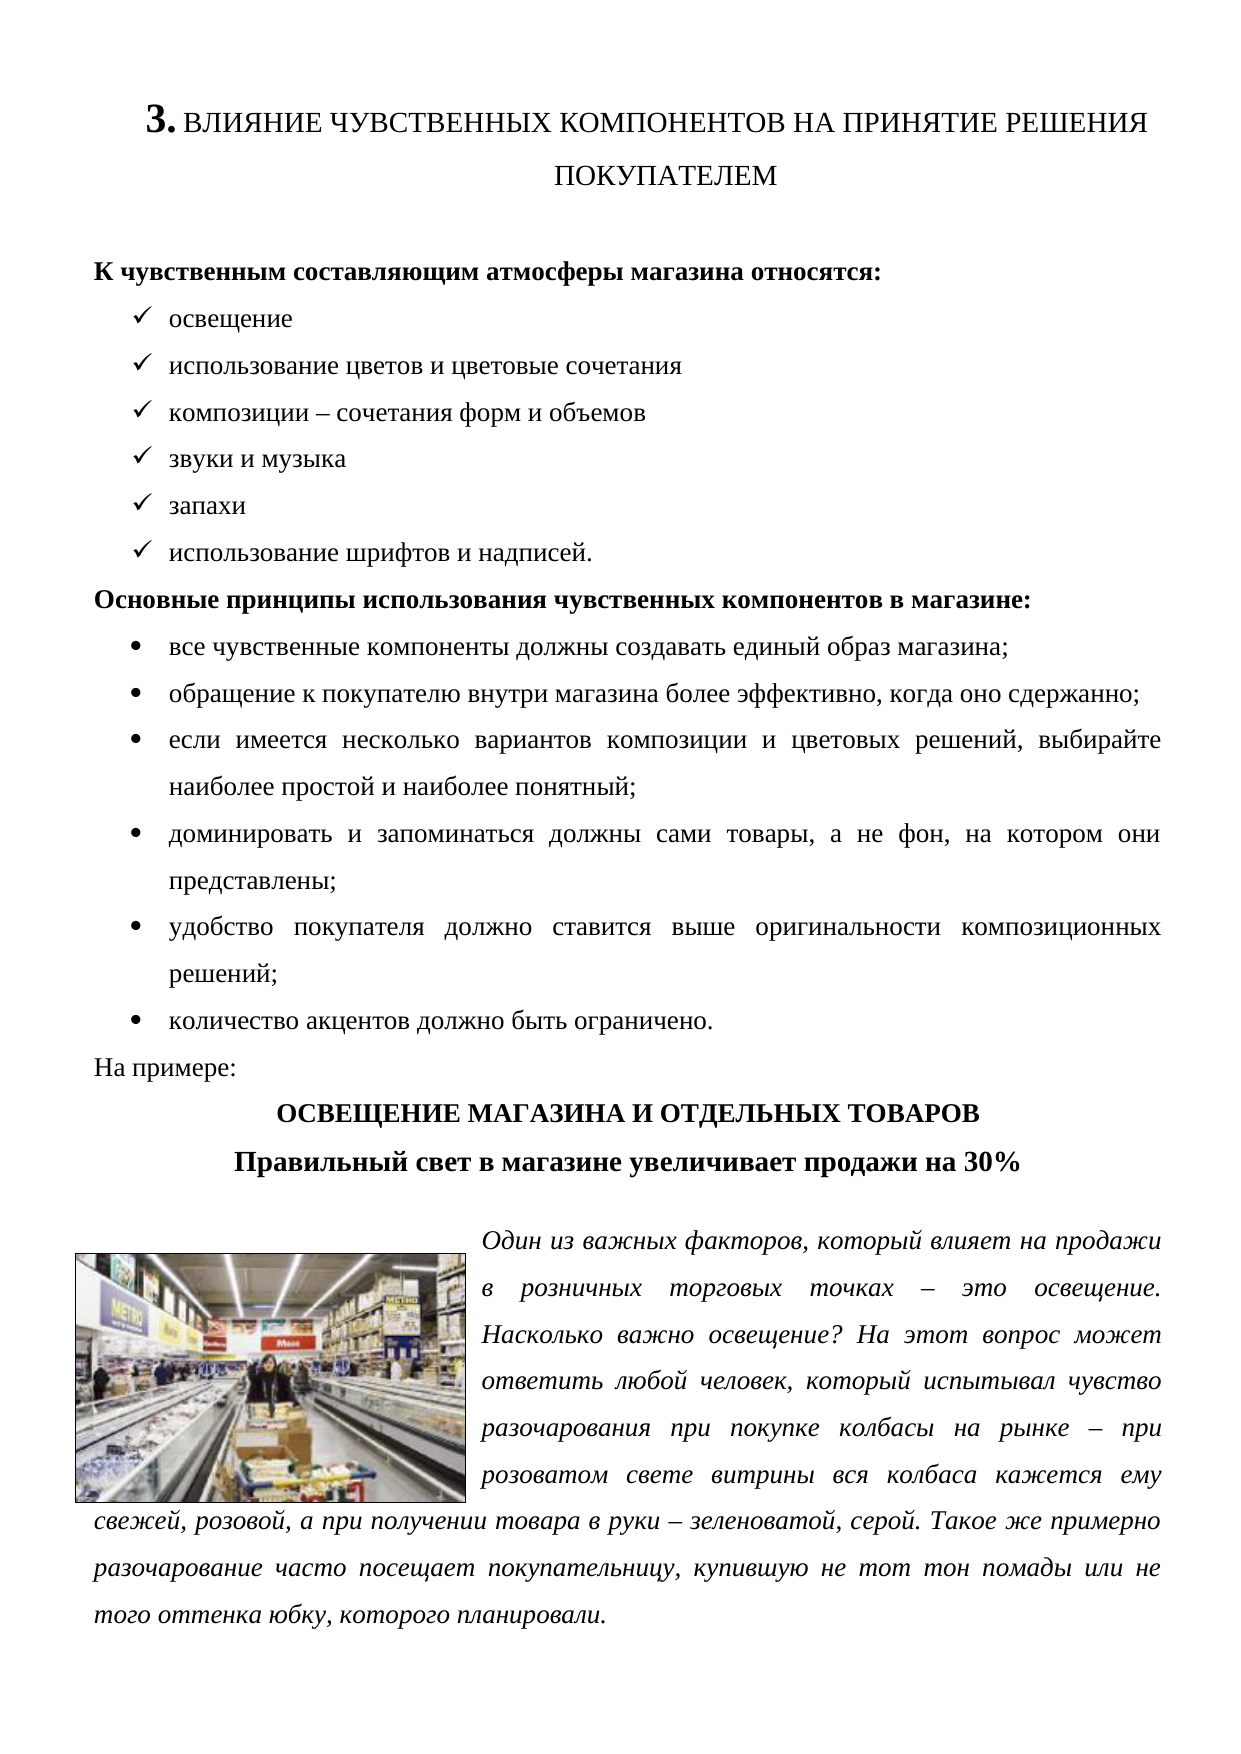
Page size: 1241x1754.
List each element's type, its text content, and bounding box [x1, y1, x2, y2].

list ВЛИЯНИЕ ЧУВСТВЕННЫХ КОМПОНЕНТОВ НА ПРИНЯТИЕ РЕШЕНИЯ ПОКУПАТЕЛЕМ [131, 94, 1162, 192]
text Один из важных факторов, который влияет на продажи в розничных торговых точках – это освещение. Насколько важно освещение? На этот вопрос может ответить любой человек, который испытывал чувство разочарования при покупке колбасы на рынке – при розоватом свете витрины вся колбаса кажется ему свежей, розовой, а при получении товара в руки – зеленоватой, серой. Такое же примерно разочарование часто посещает покупательницу, купившую не тот тон помады или не того оттенка юбку, которого планировали. [94, 1224, 1162, 1629]
list освещение [131, 302, 1162, 333]
list удобство покупателя должно ставится выше оригинальности композиционных решений; [131, 911, 1162, 988]
text ОСВЕЩЕНИЕ МАГАЗИНА И ОТДЕЛЬНЫХ ТОВАРОВ [94, 1097, 1162, 1129]
list использование шрифтов и надписей. [131, 536, 1162, 568]
text К чувственным составляющим атмосферы магазина относятся: [94, 255, 1162, 286]
picture [76, 1254, 465, 1502]
list все чувственные компоненты должны создавать единый образ магазина; [131, 630, 1162, 661]
list обращение к покупателю внутри магазина более эффективно, когда оно сдержанно; [131, 677, 1162, 708]
list композиции – сочетания форм и объемов [131, 396, 1162, 427]
list использование цветов и цветовые сочетания [131, 349, 1162, 380]
list звуки и музыка [131, 443, 1162, 474]
list если имеется несколько вариантов композиции и цветовых решений, выбирайте наиболее простой и наиболее понятный; [131, 724, 1162, 802]
list доминировать и запоминаться должны сами товары, а не фон, на котором они представлены; [131, 817, 1162, 895]
subtitle Правильный свет в магазине увеличивает продажи на 30% [94, 1144, 1162, 1178]
text Основные принципы использования чувственных компонентов в магазине: [94, 583, 1162, 614]
list запахи [131, 489, 1162, 521]
text На примере: [94, 1051, 1162, 1082]
list количество акцентов должно быть ограничено. [131, 1004, 1162, 1035]
